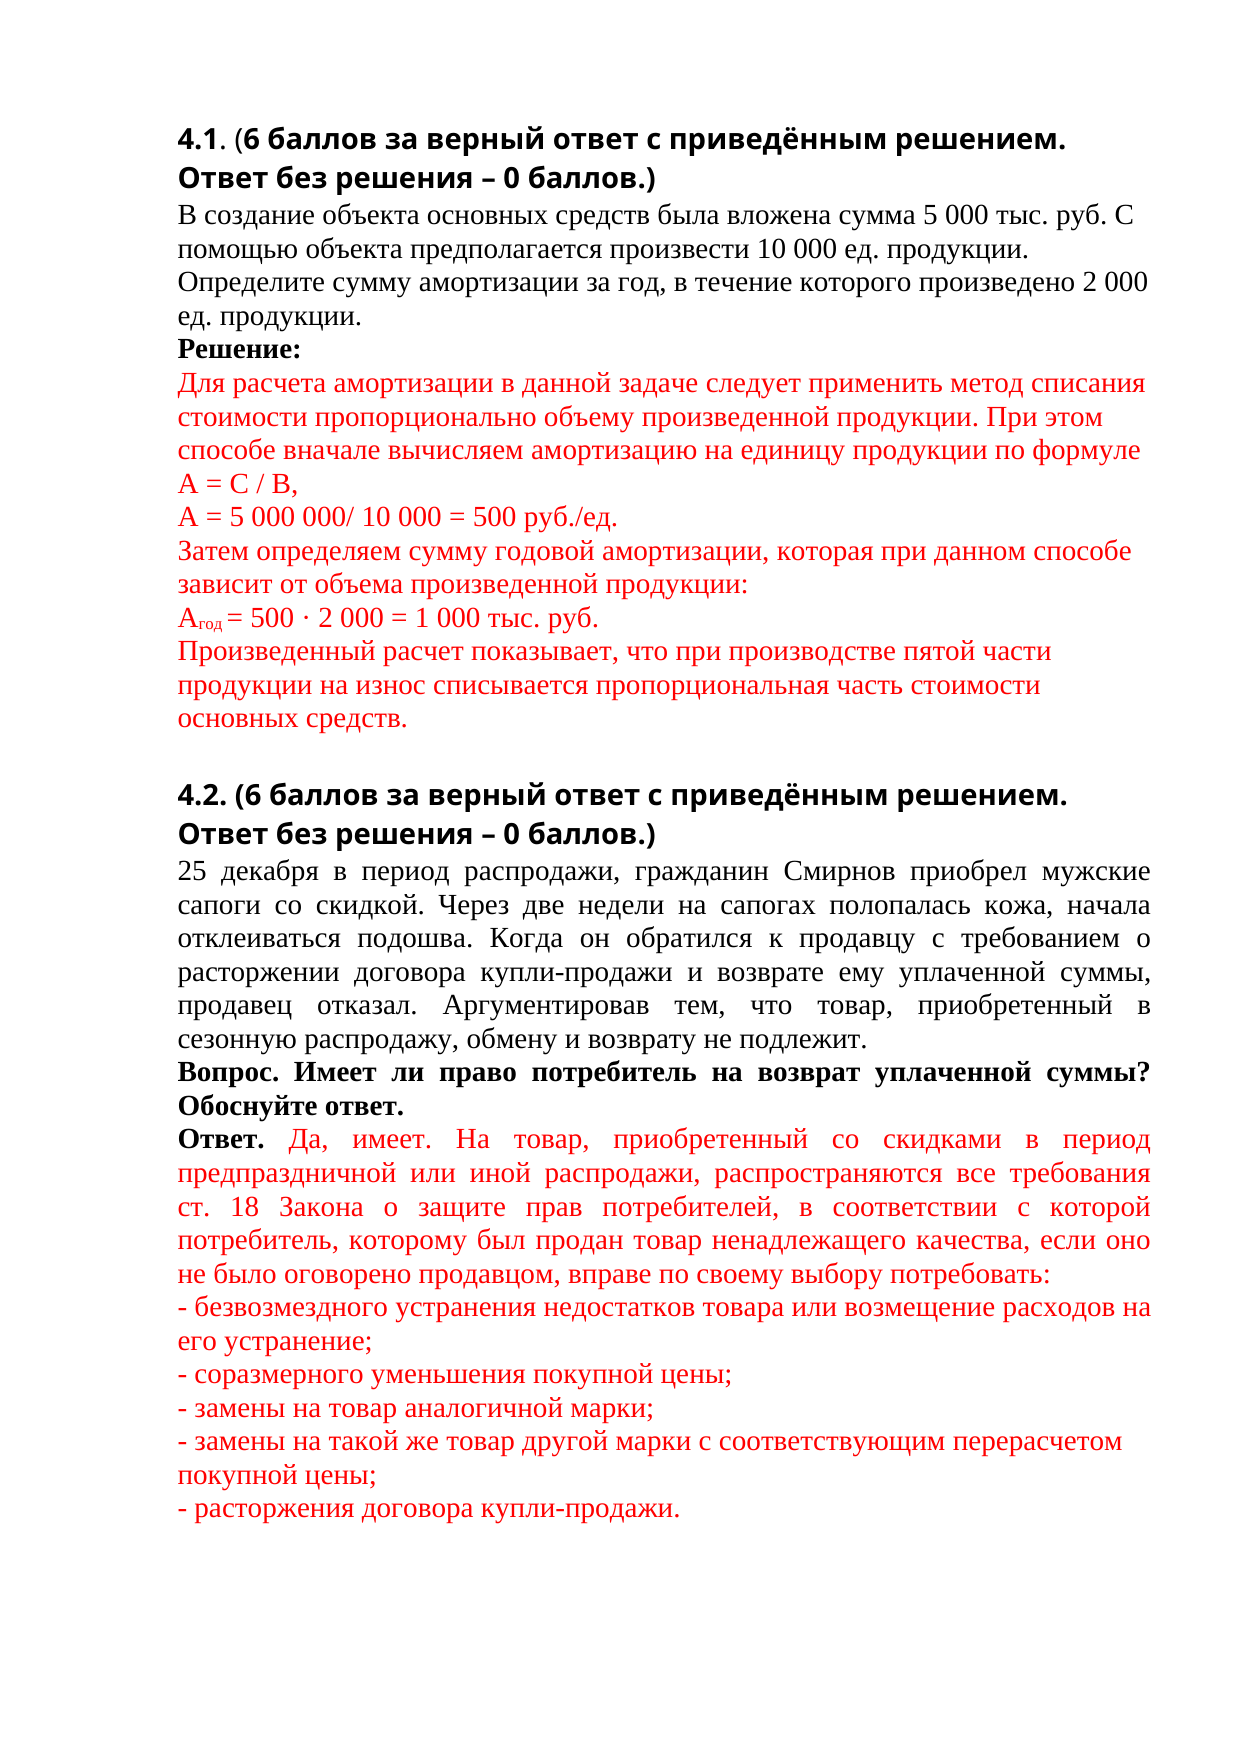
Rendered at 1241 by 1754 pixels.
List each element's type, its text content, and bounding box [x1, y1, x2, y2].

text 25 декабря в период распродажи, гражданин Смирнов приобрел мужские сапоги со скидкой. Через две недели на сапогах полопалась кожа, начала отклеиваться подошва. Когда он обратился к продавцу с требованием о расторжении договора купли-продажи и возврате ему уплаченной суммы, продавец отказал. Аргументировав тем, что товар, приобретенный в сезонную распродажу, обмену и возврату не подлежит. [177, 853, 1152, 1054]
text Агод = 500 · 2 000 = 1 000 тыс. руб. [177, 600, 1152, 633]
text 4.2. (6 баллов за верный ответ с приведённым решением. Ответ без решения – 0 баллов.) [177, 774, 1152, 853]
text А = 5 000 000/ 10 000 = 500 руб./ед. [177, 499, 1152, 533]
text В создание объекта основных средств была вложена сумма 5 000 тыс. руб. С помощью объекта предполагается произвести 10 000 ед. продукции. Определите сумму амортизации за год, в течение которого произведено 2 000 ед. продукции. [177, 197, 1152, 332]
text Решение: [177, 332, 1152, 365]
text Вопрос. Имеет ли право потребитель на возврат уплаченной суммы? Обоснуйте ответ. [177, 1054, 1152, 1122]
text Для расчета амортизации в данной задаче следует применить метод списания стоимости пропорционально объему произведенной продукции. При этом способе вначале вычисляем амортизацию на единицу продукции по формуле [177, 365, 1152, 466]
text А = С / В, [177, 466, 1152, 499]
text Ответ. Да, имеет. На товар, приобретенный со скидками в период предпраздничной или иной распродажи, распространяются все требования ст. 18 Закона о защите прав потребителей, в соответствии с которой потребитель, которому был продан товар ненадлежащего качества, если оно не было оговорено продавцом, вправе по своему выбору потребовать: [177, 1122, 1152, 1289]
text - безвозмездного устранения недостатков товара или возмещение расходов на его устранение; - соразмерного уменьшения покупной цены; - замены на товар аналогичной марки; - замены на такой же товар другой марки с соответствующим перерасчетом покупной цены; - расторжения договора купли-продажи. [177, 1289, 1152, 1524]
text Затем определяем сумму годовой амортизации, которая при данном способе зависит от объема произведенной продукции: [177, 533, 1152, 600]
text Произведенный расчет показывает, что при производстве пятой части продукции на износ списывается пропорциональная часть стоимости основных средств. [177, 633, 1152, 734]
text 4.1. (6 баллов за верный ответ с приведённым решением. Ответ без решения – 0 баллов.) [177, 118, 1152, 197]
